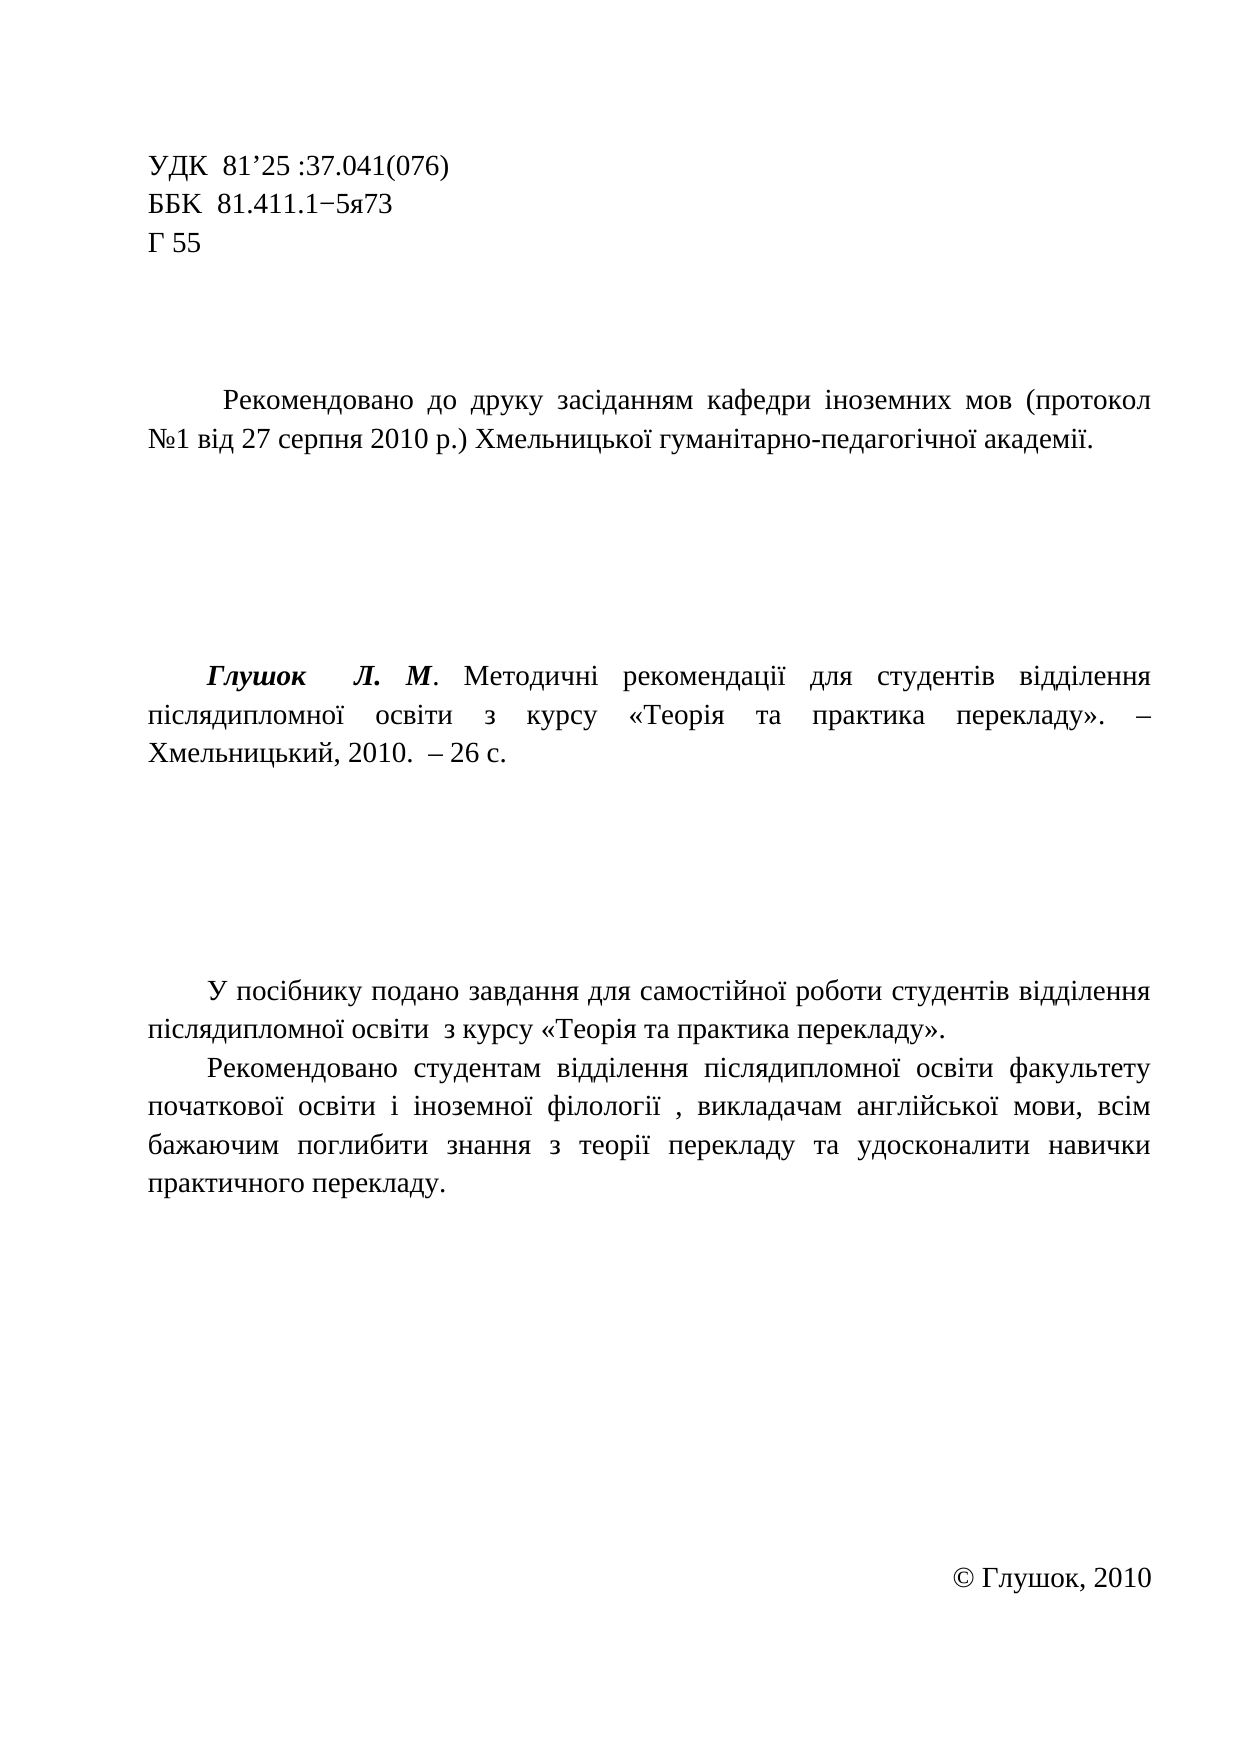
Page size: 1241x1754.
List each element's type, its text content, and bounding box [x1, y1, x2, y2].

text Рекомендовано студентам відділення післядипломної освіти факультету початкової освіти і іноземної філології , викладачам англійської мови, всім бажаючим поглибити знання з теорії перекладу та удосконалити навички практичного перекладу. [148, 1050, 1152, 1199]
text © Глушок, 2010 [148, 1560, 1152, 1594]
text Г 55 [148, 225, 1152, 258]
text Глушок Л. М. Методичні рекомендації для студентів відділення післядипломної освіти з курсу «Теорія та практика перекладу». – Хмельницький, 2010. – 26 с. [148, 658, 1152, 769]
text У посібнику подано завдання для самостійної роботи студентів відділення післядипломної освіти з курсу «Теорія та практика перекладу». [148, 973, 1152, 1045]
text Рекомендовано до друку засіданням кафедри іноземних мов (протокол №1 від 27 серпня 2010 р.) Хмельницької гуманітарно-педагогічної академії. [148, 382, 1152, 454]
text ББK 81.411.1−5я73 [148, 186, 1152, 220]
text УДК 81’25 :37.041(076) [148, 148, 1152, 181]
